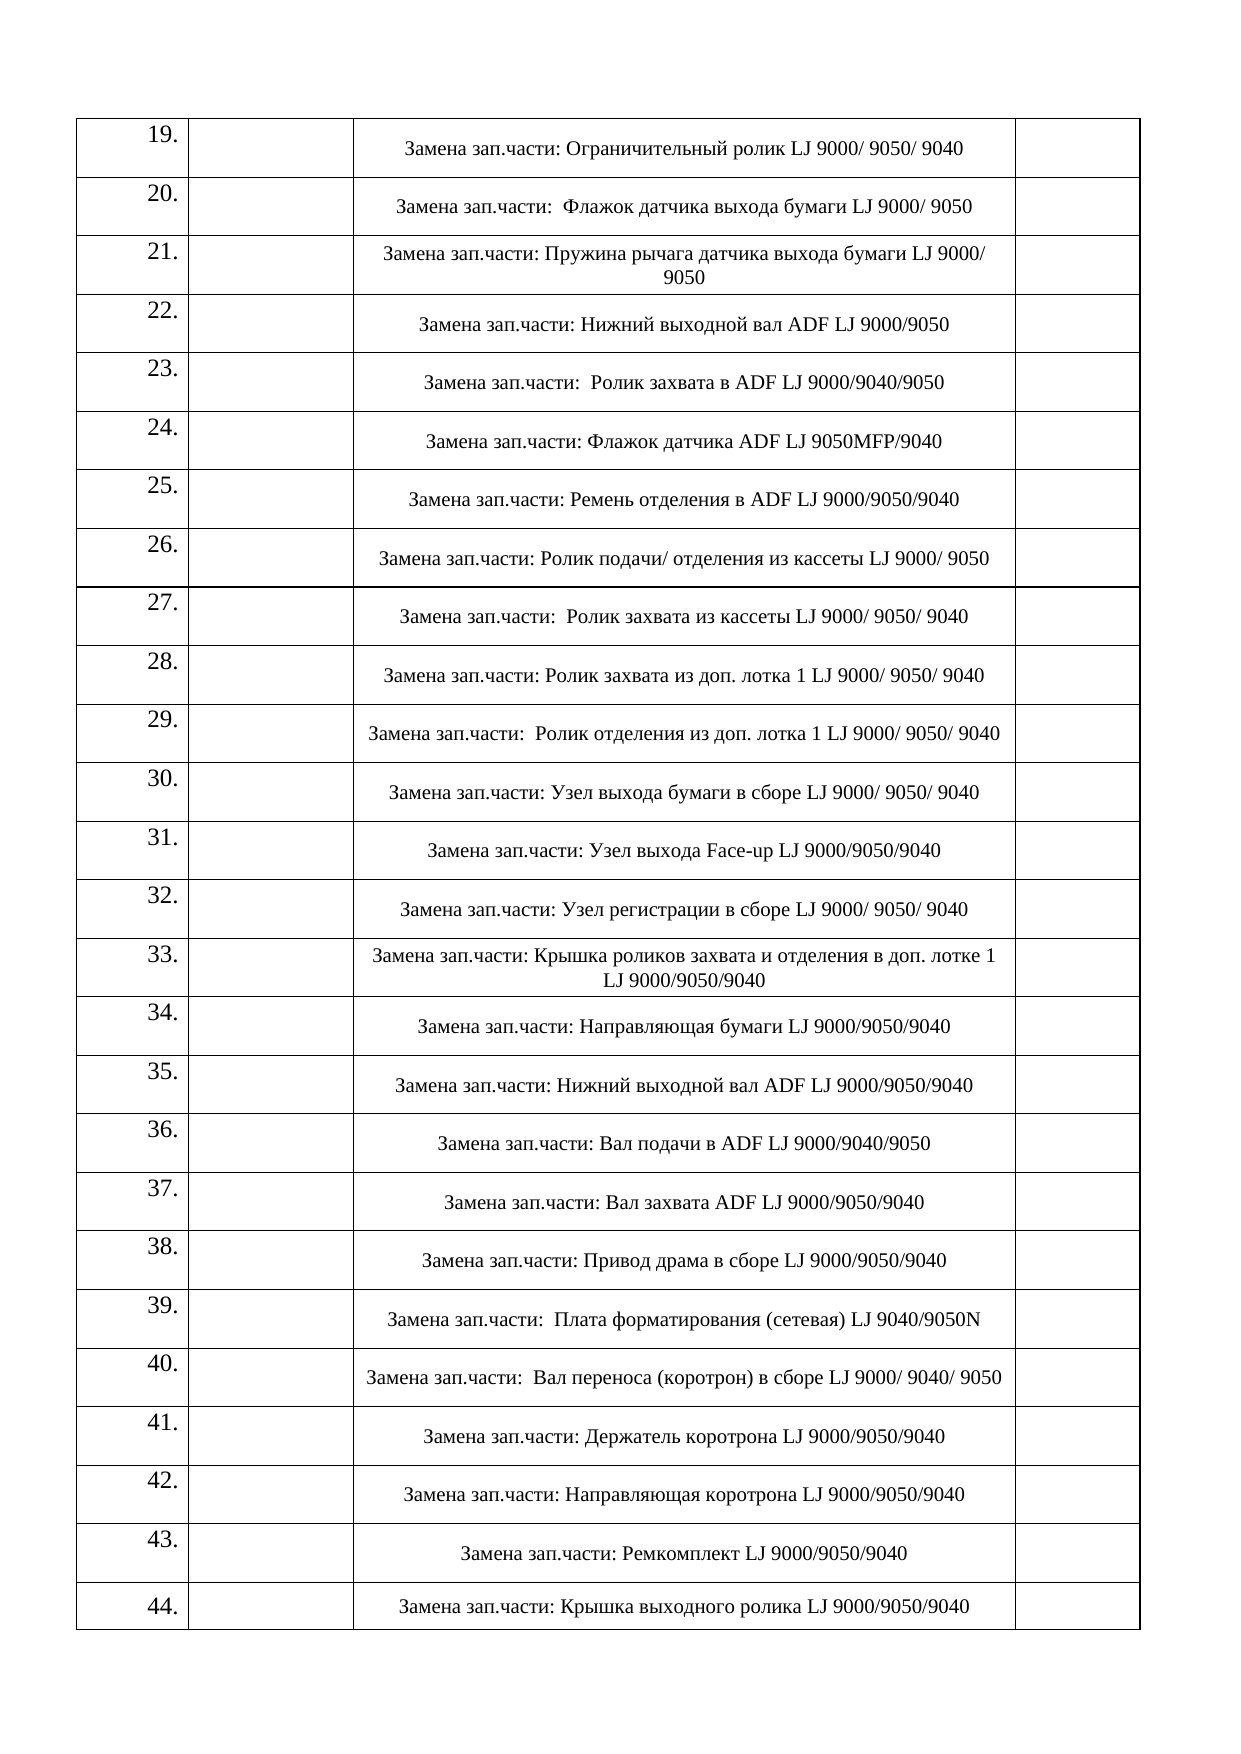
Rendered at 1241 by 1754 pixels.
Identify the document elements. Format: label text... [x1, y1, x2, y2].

table_cell Замена зап.части: Ролик подачи/ отделения из кассеты LJ 9000/ 9050 [354, 529, 1015, 586]
table_cell [189, 178, 353, 235]
table_cell [189, 1583, 353, 1629]
table_cell Замена зап.части: Нижний выходной вал ADF LJ 9000/9050/9040 [354, 1056, 1015, 1113]
table_cell [1016, 295, 1139, 352]
table_cell Замена зап.части: Ремень отделения в ADF LJ 9000/9050/9040 [354, 470, 1015, 528]
table_cell [77, 1231, 188, 1289]
table_cell [77, 529, 188, 586]
table_cell [77, 412, 188, 469]
table_cell [189, 1114, 353, 1172]
table_cell [189, 822, 353, 879]
table_cell [1016, 1056, 1139, 1113]
table_cell [77, 1583, 188, 1629]
table_cell [77, 1290, 188, 1347]
table_cell [77, 470, 188, 528]
table_cell Замена зап.части: Вал захвата ADF LJ 9000/9050/9040 [354, 1173, 1015, 1230]
table_cell [1016, 705, 1139, 762]
table_cell Замена зап.части: Ролик захвата из доп. лотка 1 LJ 9000/ 9050/ 9040 [354, 646, 1015, 703]
table_cell [1016, 880, 1139, 938]
table_cell [1016, 1583, 1139, 1629]
table_cell [77, 1114, 188, 1172]
table_cell Замена зап.части: Вал подачи в ADF LJ 9000/9040/9050 [354, 1114, 1015, 1172]
table_cell Замена зап.части: Направляющая коротрона LJ 9000/9050/9040 [354, 1466, 1015, 1523]
table_cell [1016, 1407, 1139, 1464]
table_cell [1016, 763, 1139, 821]
table_cell [77, 1524, 188, 1582]
table_cell [189, 353, 353, 411]
table_cell [77, 939, 188, 996]
table_cell [77, 880, 188, 938]
table_cell Замена зап.части: Ограничительный ролик LJ 9000/ 9050/ 9040 [354, 119, 1015, 177]
table_cell [1016, 1524, 1139, 1582]
table_cell [189, 939, 353, 996]
table_cell [77, 295, 188, 352]
table_cell [189, 646, 353, 703]
table_cell Замена зап.части: Ролик отделения из доп. лотка 1 LJ 9000/ 9050/ 9040 [354, 705, 1015, 762]
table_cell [354, 1583, 1015, 1629]
table_cell [1016, 939, 1139, 996]
table_cell [77, 1173, 188, 1230]
table_cell Замена зап.части: Направляющая бумаги LJ 9000/9050/9040 [354, 997, 1015, 1055]
table_cell [1016, 353, 1139, 411]
table_cell [1016, 1466, 1139, 1523]
table_cell Замена зап.части: Пружина рычага датчика выхода бумаги LJ 9000/ 9050 [354, 236, 1015, 294]
table_cell [77, 763, 188, 821]
table_cell [77, 1056, 188, 1113]
table_cell [189, 1524, 353, 1582]
table_cell [1016, 470, 1139, 528]
table_cell [189, 705, 353, 762]
table_cell [1016, 588, 1139, 645]
table_cell [189, 1290, 353, 1347]
table_cell [1016, 236, 1139, 294]
table_cell [77, 236, 188, 294]
table_cell [189, 529, 353, 586]
table_cell [189, 1231, 353, 1289]
table_cell Замена зап.части: Нижний выходной вал ADF LJ 9000/9050 [354, 295, 1015, 352]
table_cell Замена зап.части: Узел выхода бумаги в сборе LJ 9000/ 9050/ 9040 [354, 763, 1015, 821]
table_cell [189, 1056, 353, 1113]
table_cell [189, 1466, 353, 1523]
table_cell [189, 997, 353, 1055]
table_cell [189, 1173, 353, 1230]
table_cell [1016, 997, 1139, 1055]
table_cell [1016, 1290, 1139, 1347]
table_cell [189, 880, 353, 938]
table_cell [1016, 119, 1139, 177]
table_cell [1016, 822, 1139, 879]
table_cell Замена зап.части: Узел выхода Face-up LJ 9000/9050/9040 [354, 822, 1015, 879]
table_cell [1016, 1114, 1139, 1172]
table_cell Замена зап.части: Вал переноса (коротрон) в сборе LJ 9000/ 9040/ 9050 [354, 1349, 1015, 1406]
table_cell Замена зап.части: Ремкомплект LJ 9000/9050/9040 [354, 1524, 1015, 1582]
table_cell Замена зап.части: Плата форматирования (сетевая) LJ 9040/9050N [354, 1290, 1015, 1347]
table_cell [189, 1349, 353, 1406]
table_cell Замена зап.части: Крышка роликов захвата и отделения в доп. лотке 1 LJ 9000/9050/9040 [354, 939, 1015, 996]
table_cell Замена зап.части: Держатель коротрона LJ 9000/9050/9040 [354, 1407, 1015, 1464]
table_cell Замена зап.части: Ролик захвата в ADF LJ 9000/9040/9050 [354, 353, 1015, 411]
table_cell [1016, 1173, 1139, 1230]
table_cell [189, 412, 353, 469]
table_cell Замена зап.части: Флажок датчика ADF LJ 9050MFP/9040 [354, 412, 1015, 469]
table_cell [77, 705, 188, 762]
table_cell [189, 295, 353, 352]
table_cell [189, 470, 353, 528]
table_cell [1016, 412, 1139, 469]
table_cell [1016, 1349, 1139, 1406]
table_cell [77, 588, 188, 645]
table_cell [189, 119, 353, 177]
table_cell [77, 1466, 188, 1523]
table_cell [189, 588, 353, 645]
table_cell [189, 763, 353, 821]
table_cell [77, 119, 188, 177]
table_cell [1016, 646, 1139, 703]
table_cell [189, 236, 353, 294]
table_cell Замена зап.части: Ролик захвата из кассеты LJ 9000/ 9050/ 9040 [354, 588, 1015, 645]
table_cell [189, 1407, 353, 1464]
table_cell [1016, 178, 1139, 235]
table_cell Замена зап.части: Узел регистрации в сборе LJ 9000/ 9050/ 9040 [354, 880, 1015, 938]
table_cell [77, 822, 188, 879]
table_cell [77, 1407, 188, 1464]
table_cell [1016, 529, 1139, 586]
table_cell [1016, 1231, 1139, 1289]
table_cell [77, 353, 188, 411]
table_cell [77, 646, 188, 703]
table_cell Замена зап.части: Флажок датчика выхода бумаги LJ 9000/ 9050 [354, 178, 1015, 235]
table_cell [77, 997, 188, 1055]
table_cell [77, 178, 188, 235]
table_cell Замена зап.части: Привод драма в сборе LJ 9000/9050/9040 [354, 1231, 1015, 1289]
table_cell [77, 1349, 188, 1406]
